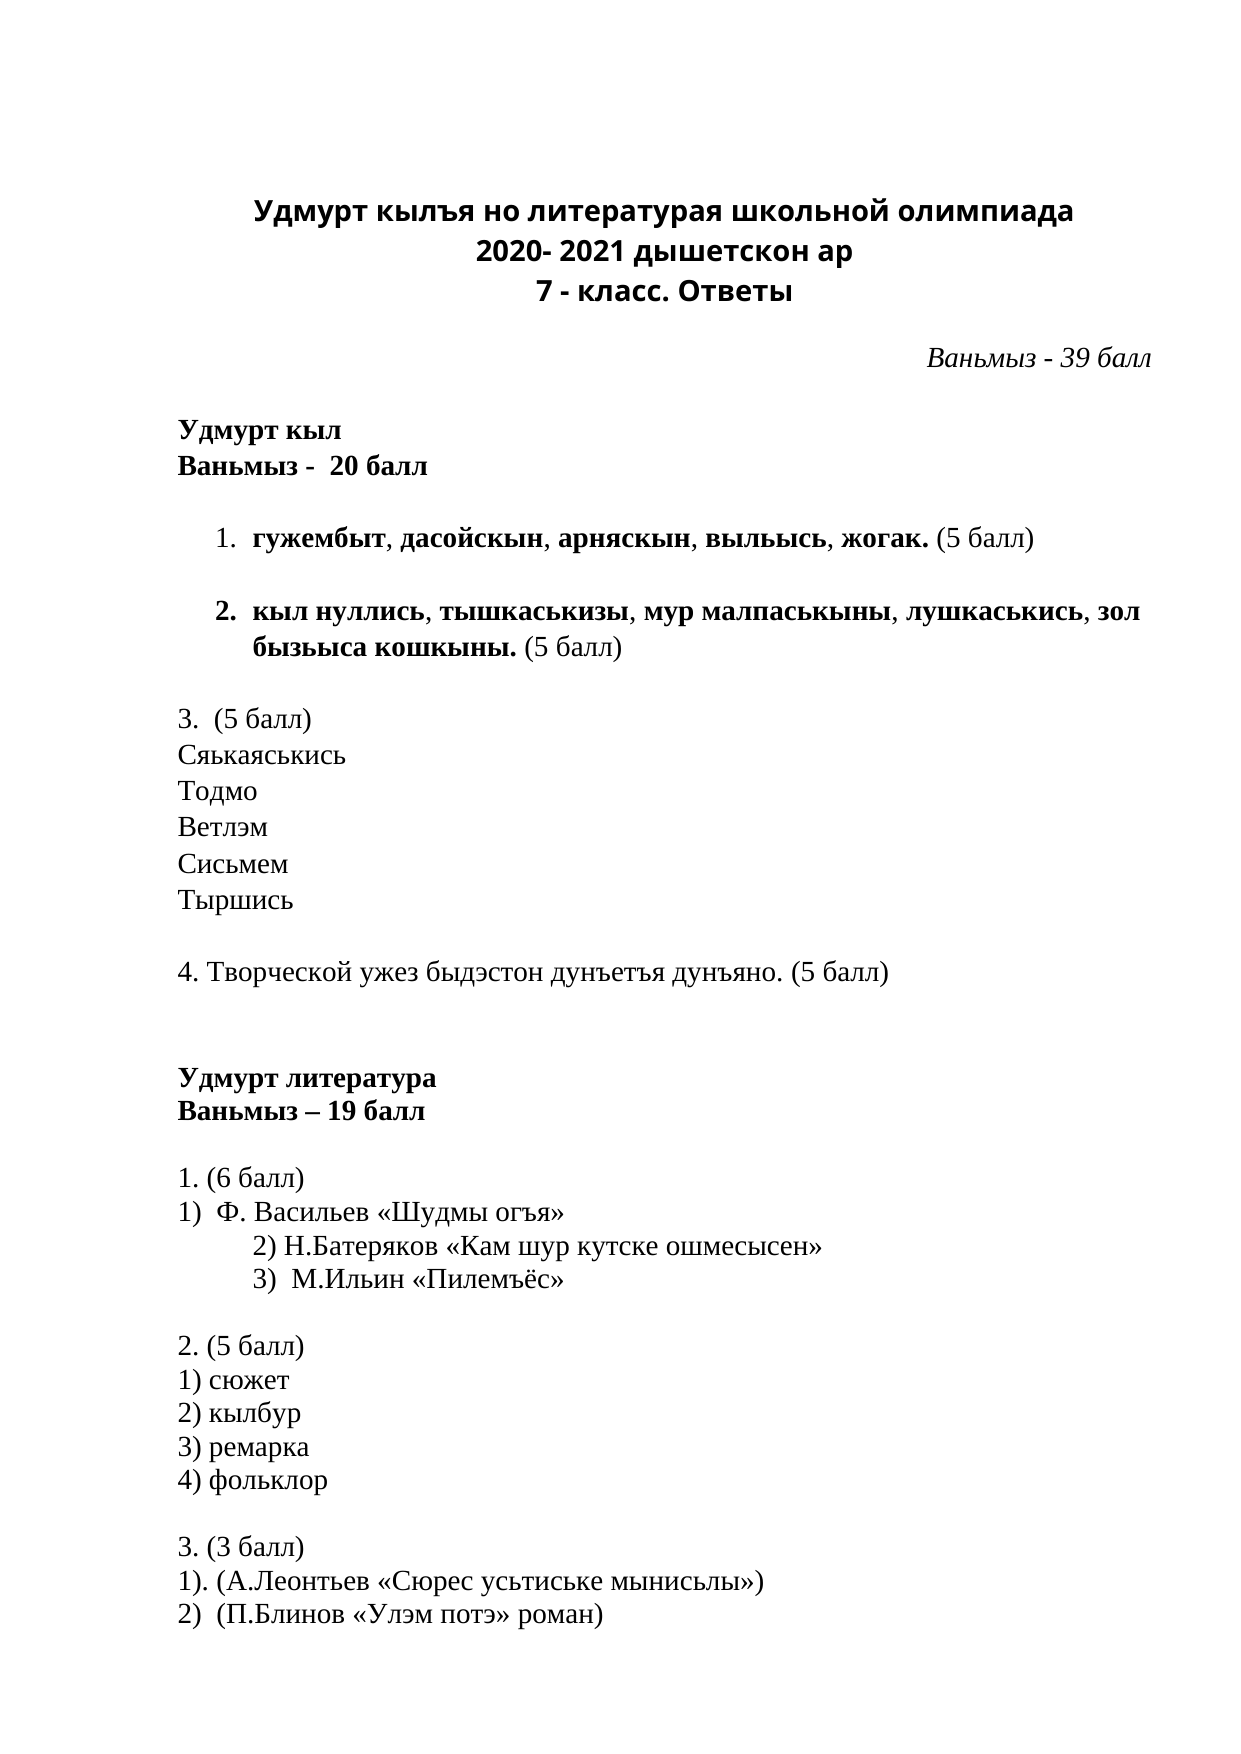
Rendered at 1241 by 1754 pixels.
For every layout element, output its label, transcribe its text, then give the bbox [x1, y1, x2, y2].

list кыл нуллись, тышкаськизы, мур малпаськыны, лушкаськись, зол бызьыса кошкыны. (5 балл) [215, 593, 1152, 662]
text 7 - класс. Ответы [177, 270, 1152, 309]
text 1. (6 балл) [177, 1161, 1152, 1194]
text 2. (5 балл) [177, 1328, 1152, 1362]
text Тыршись [177, 882, 1152, 915]
text Удмурт кыл [177, 412, 1152, 446]
text 3. (3 балл) [177, 1529, 1152, 1563]
text Удмурт литература [177, 1060, 1152, 1093]
text Сяькаяськись [177, 737, 1152, 771]
text 4. Творческой ужез быдэстон дунъетъя дунъяно. (5 балл) [177, 954, 1152, 988]
text Ваньмыз – 19 балл [177, 1093, 1152, 1127]
text Удмурт кылъя но литературая школьной олимпиада [177, 190, 1152, 230]
text Ваньмыз - 20 балл [177, 448, 1152, 482]
text 1). (А.Леонтьев «Сюрес усьтиське мынисьлы») [177, 1563, 1152, 1597]
text 1) Ф. Васильев «Шудмы огъя» [177, 1194, 1152, 1228]
list гужембыт, дасойскын, арняскын, выльысь, жогак. (5 балл) [215, 520, 1152, 554]
text 3. (5 балл) [177, 701, 1152, 735]
text Тодмо [177, 773, 1152, 807]
text 2) (П.Блинов «Улэм потэ» роман) [177, 1597, 1152, 1630]
text Ветлэм [177, 809, 1152, 843]
text 3) ремарка [177, 1429, 1152, 1462]
text Сисьмем [177, 846, 1152, 879]
text 3) М.Ильин «Пилемъёс» [252, 1261, 1152, 1295]
text 2) Н.Батеряков «Кам шур кутске ошмесысен» [252, 1228, 1152, 1261]
text 2) кылбур [177, 1395, 1152, 1429]
text 4) фольклор [177, 1462, 1152, 1496]
text Ваньмыз - 39 балл [177, 340, 1152, 373]
text 2020- 2021 дышетскон ар [177, 230, 1152, 270]
text 1) сюжет [177, 1362, 1152, 1395]
